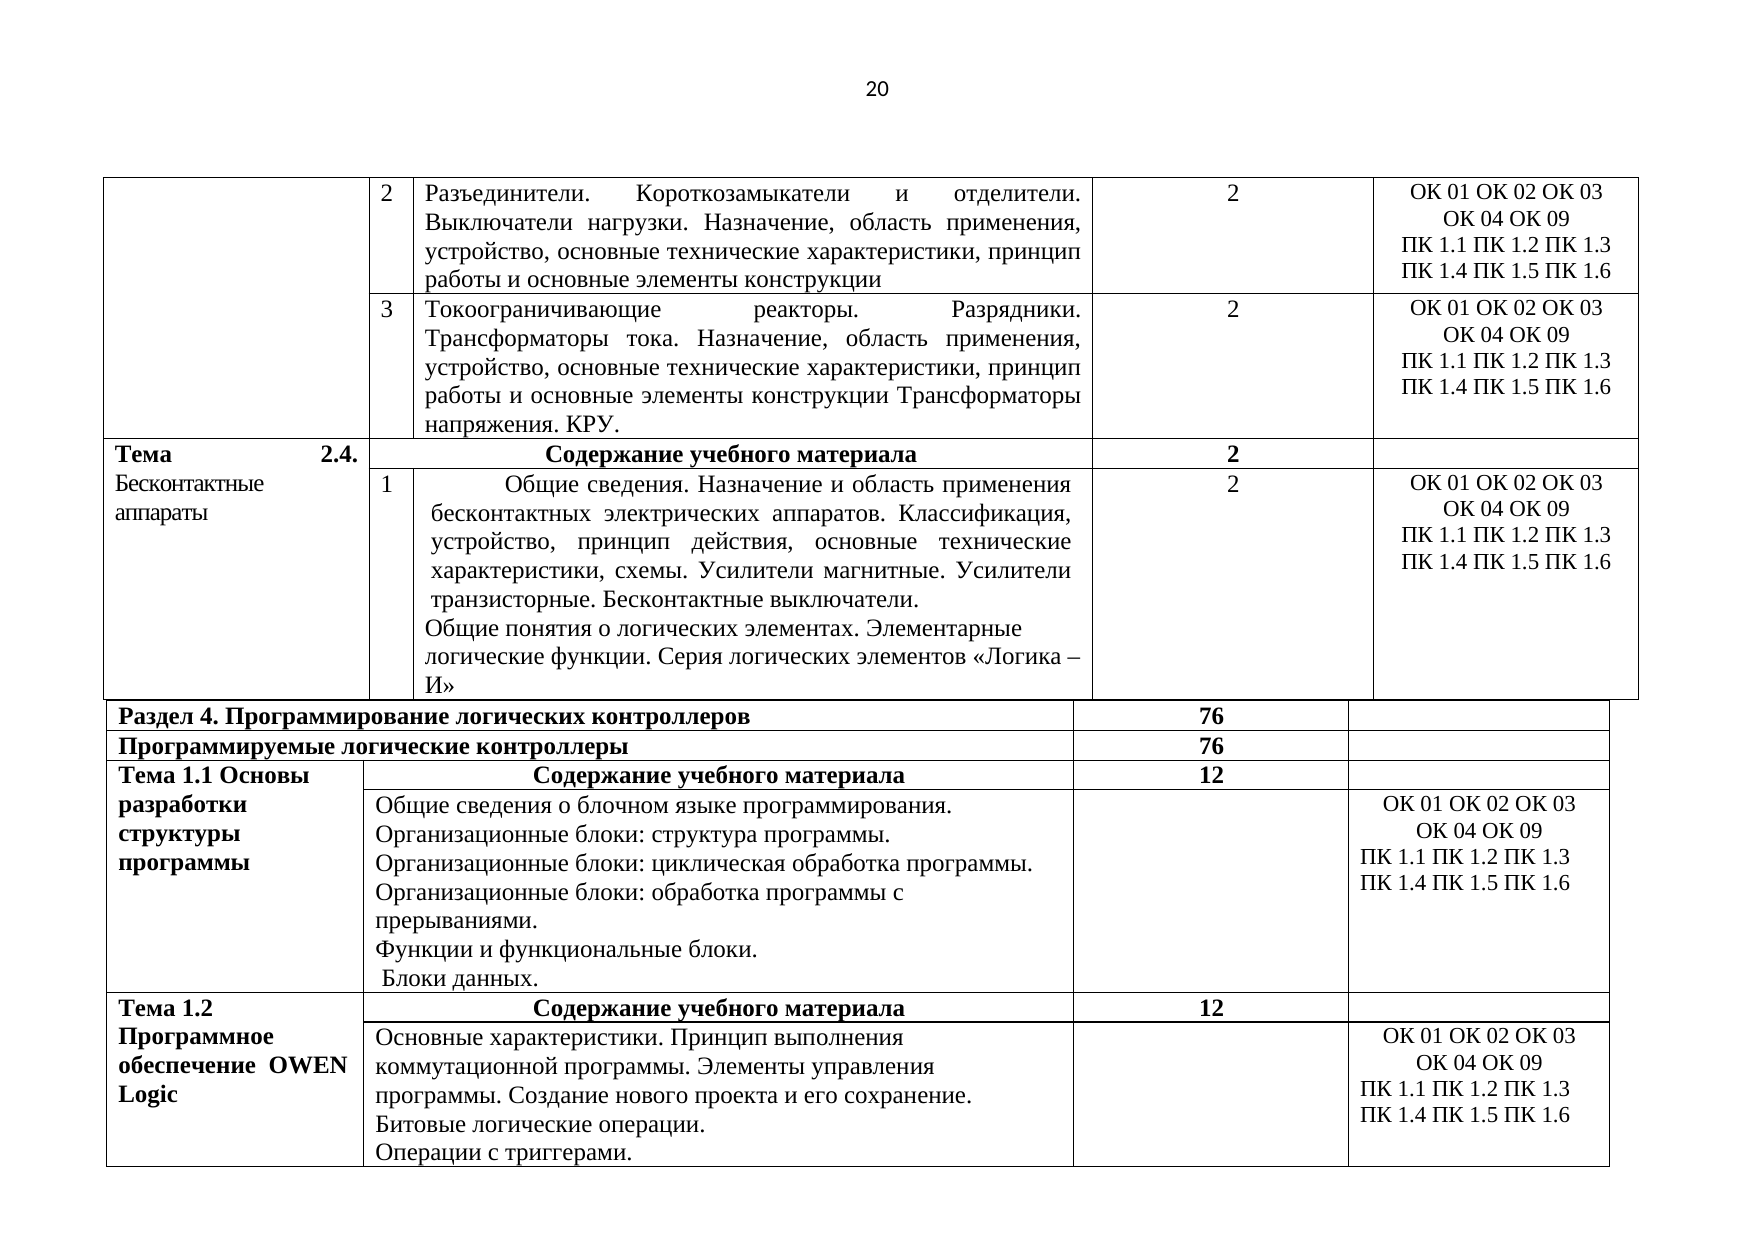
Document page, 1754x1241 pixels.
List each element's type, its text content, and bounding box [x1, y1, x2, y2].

table_cell Содержание учебного материала [364, 761, 1073, 789]
table_cell [1074, 1023, 1348, 1166]
table_cell 76 [1074, 731, 1348, 759]
table_cell [1074, 790, 1348, 992]
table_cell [364, 1023, 1073, 1166]
table_header Раздел 4. Программирование логических контроллеров [107, 701, 1073, 730]
table_cell Содержание учебного материала [364, 993, 1073, 1021]
table_cell 2 [1093, 439, 1373, 468]
table_cell 1 [370, 469, 413, 699]
table_header [1349, 701, 1609, 730]
table_cell 12 [1074, 993, 1348, 1021]
table_cell [1349, 761, 1609, 789]
table_cell Тема 1.2 Программное обеспечение OWEN Logic [107, 993, 363, 1166]
table_cell Разъединители. Короткозамыкатели и отделители. Выключатели нагрузки. Назначение, область применения, устройство, основные технические характеристики, принцип работы и основные элементы конструкции [414, 178, 1092, 293]
table_cell [1374, 439, 1638, 468]
table_cell [1349, 993, 1609, 1021]
table_cell Общие сведения о блочном языке программирования. Организационные блоки: структура программы. Организационные блоки: циклическая обработка программы. Организационные блоки: обработка программы с прерываниями. Функции и функциональные блоки. Блоки данных. [364, 790, 1073, 992]
table_cell 3 [370, 294, 413, 438]
table_cell Токоограничивающие реакторы. Разрядники. Трансформаторы тока. Назначение, область применения, устройство, основные технические характеристики, принцип работы и основные элементы конструкции Трансформаторы напряжения. КРУ. [414, 294, 1092, 438]
table_cell Содержание учебного материала [370, 439, 1092, 468]
table_cell ОК 01 ОК 02 ОК 03 ОК 04 ОК 09 ПК 1.1 ПК 1.2 ПК 1.3 ПК 1.4 ПК 1.5 ПК 1.6 [1349, 790, 1609, 992]
table_header 76 [1074, 701, 1348, 730]
table_cell 2 [370, 178, 413, 293]
table_cell 2 [1093, 178, 1373, 293]
table_cell ОК 01 ОК 02 ОК 03 ОК 04 ОК 09 ПК 1.1 ПК 1.2 ПК 1.3 ПК 1.4 ПК 1.5 ПК 1.6 [1374, 294, 1638, 438]
table_cell 12 [1074, 761, 1348, 789]
table_cell Тема 2.4. Бесконтактные аппараты [104, 439, 369, 699]
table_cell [1374, 178, 1638, 293]
table_cell 2 [1093, 294, 1373, 438]
table_cell 2 [1093, 469, 1373, 699]
table_cell ОК 01 ОК 02 ОК 03 ОК 04 ОК 09 ПК 1.1 ПК 1.2 ПК 1.3 ПК 1.4 ПК 1.5 ПК 1.6 [1374, 469, 1638, 699]
table_cell Тема 1.1 Основы разработки структуры программы [107, 761, 363, 992]
table_cell Общие сведения. Назначение и область применения бесконтактных электрических аппаратов. Классификация, устройство, принцип действия, основные технические характеристики, схемы. Усилители магнитные. Усилители транзисторные. Бесконтактные выключатели. Общие понятия о логических элементах. Элементарные логические функции. Серия логических элементов «Логика –И» [414, 469, 1092, 699]
table_cell [1349, 731, 1609, 759]
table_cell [1349, 1023, 1609, 1166]
table_cell Программируемые логические контроллеры [107, 731, 1073, 759]
